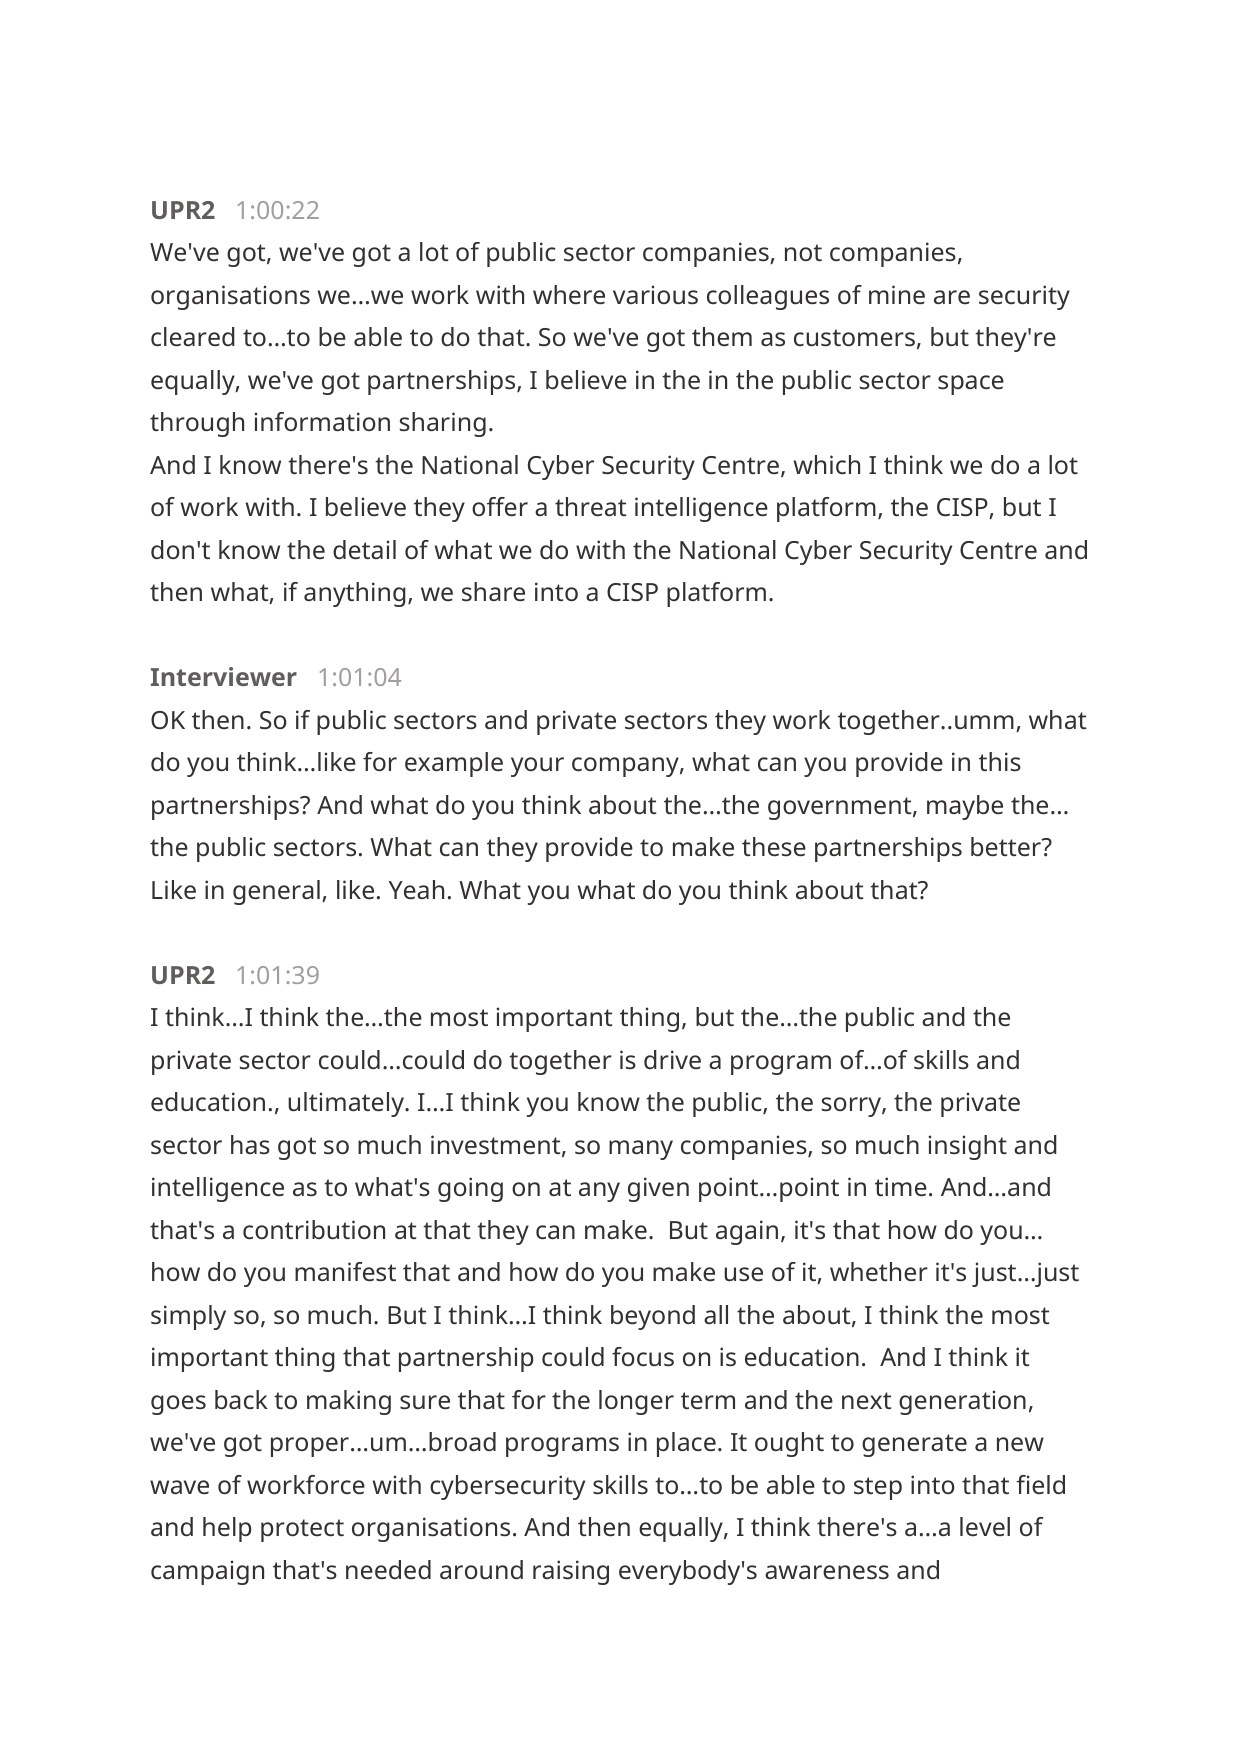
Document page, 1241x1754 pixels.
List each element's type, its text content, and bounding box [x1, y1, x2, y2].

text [150, 915, 1090, 1587]
text UPR2 1:00:22 We've got, we've got a lot of public sector companies, not companies, organisations we…we work with where various colleagues of mine are security cleared to…to be able to do that. So we've got them as customers, but they're equally, we've got partnerships, I believe in the in the public sector space through information sharing. And I know there's the National Cyber Security Centre, which I think we do a lot of work with. I believe they offer a threat intelligence platform, the CISP, but I don't know the detail of what we do with the National Cyber Security Centre and then what, if anything, we share into a CISP platform. [150, 150, 1090, 609]
text Interviewer 1:01:04 OK then. So if public sectors and private sectors they work together..umm, what do you think…like for example your company, what can you provide in this partnerships? And what do you think about the…the government, maybe the…the public sectors. What can they provide to make these partnerships better? Like in general, like. Yeah. What you what do you think about that? [150, 617, 1090, 907]
